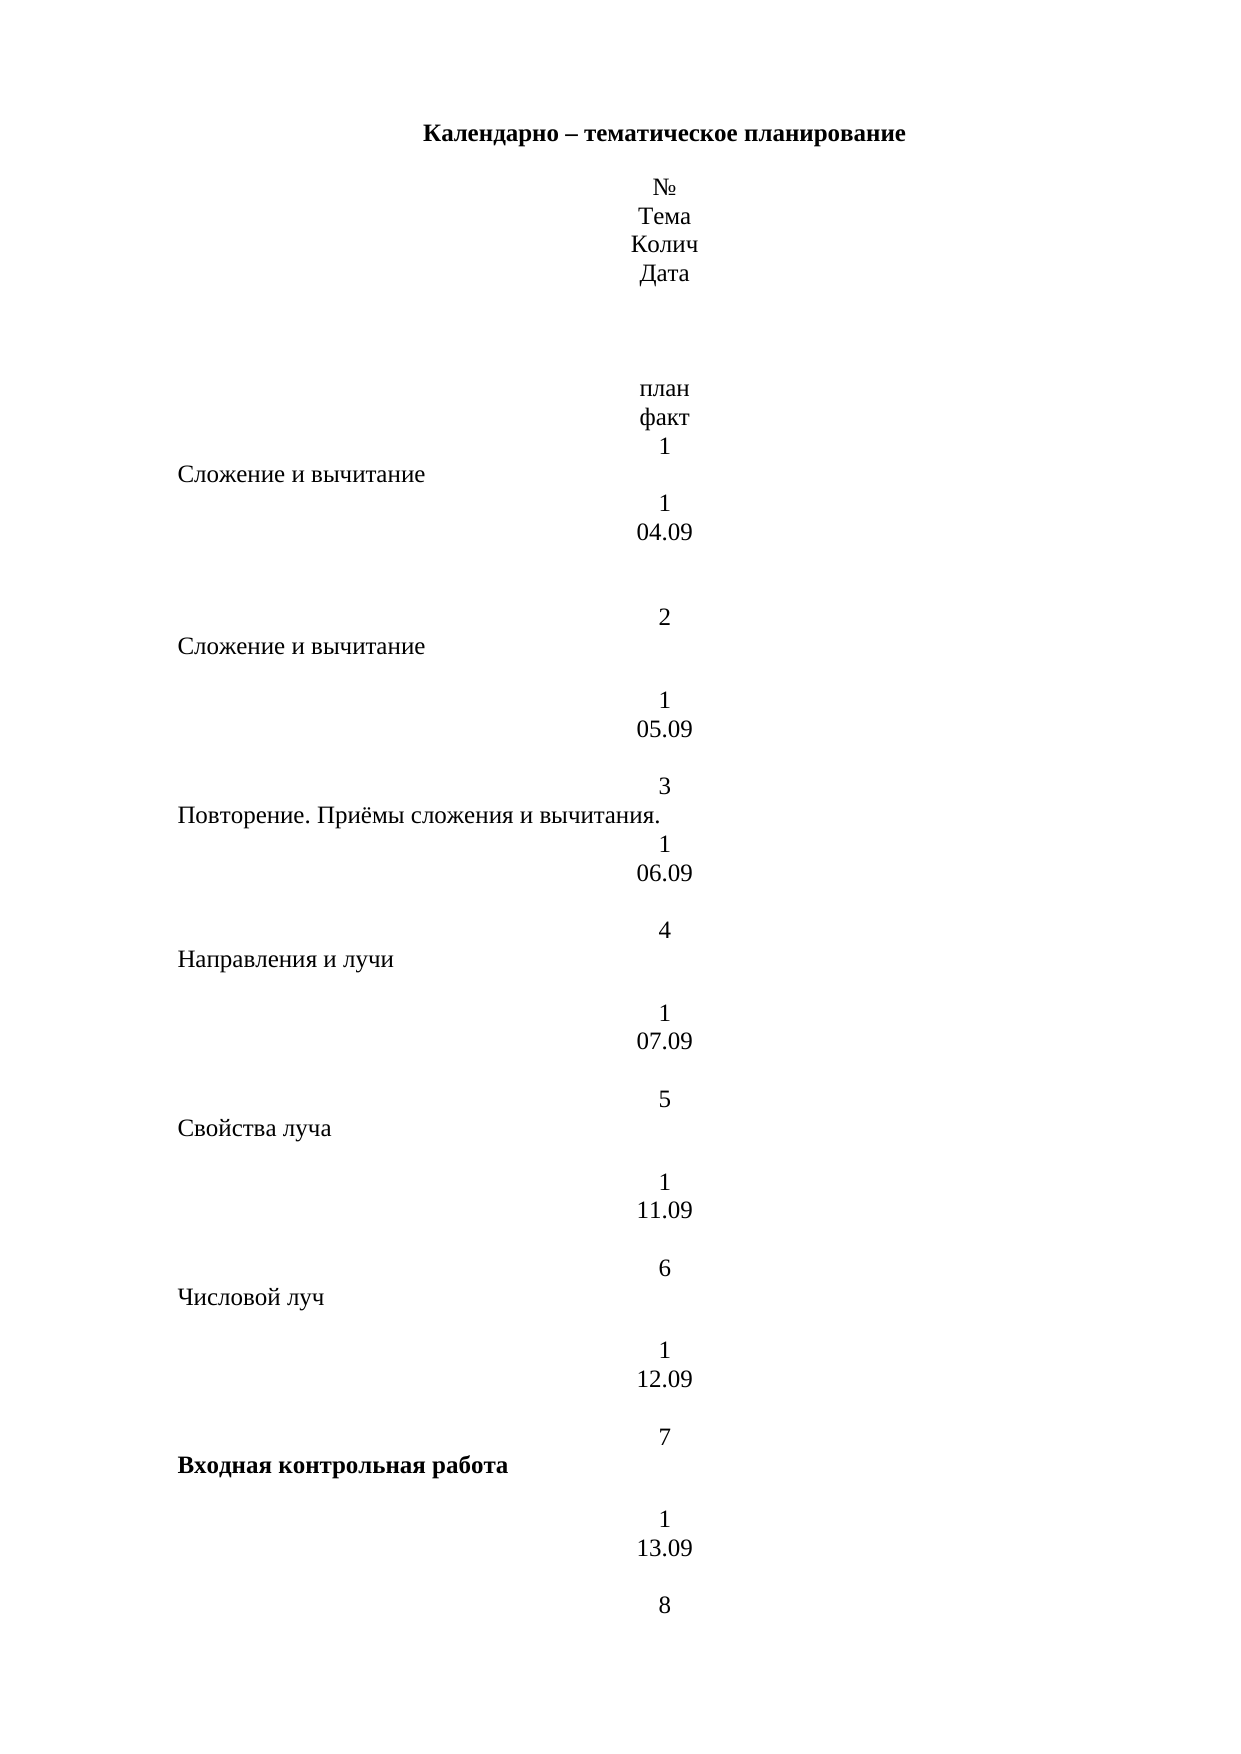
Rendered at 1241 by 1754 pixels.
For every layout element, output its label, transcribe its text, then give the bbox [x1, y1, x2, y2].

text Календарно – тематическое планирование [177, 118, 1152, 147]
